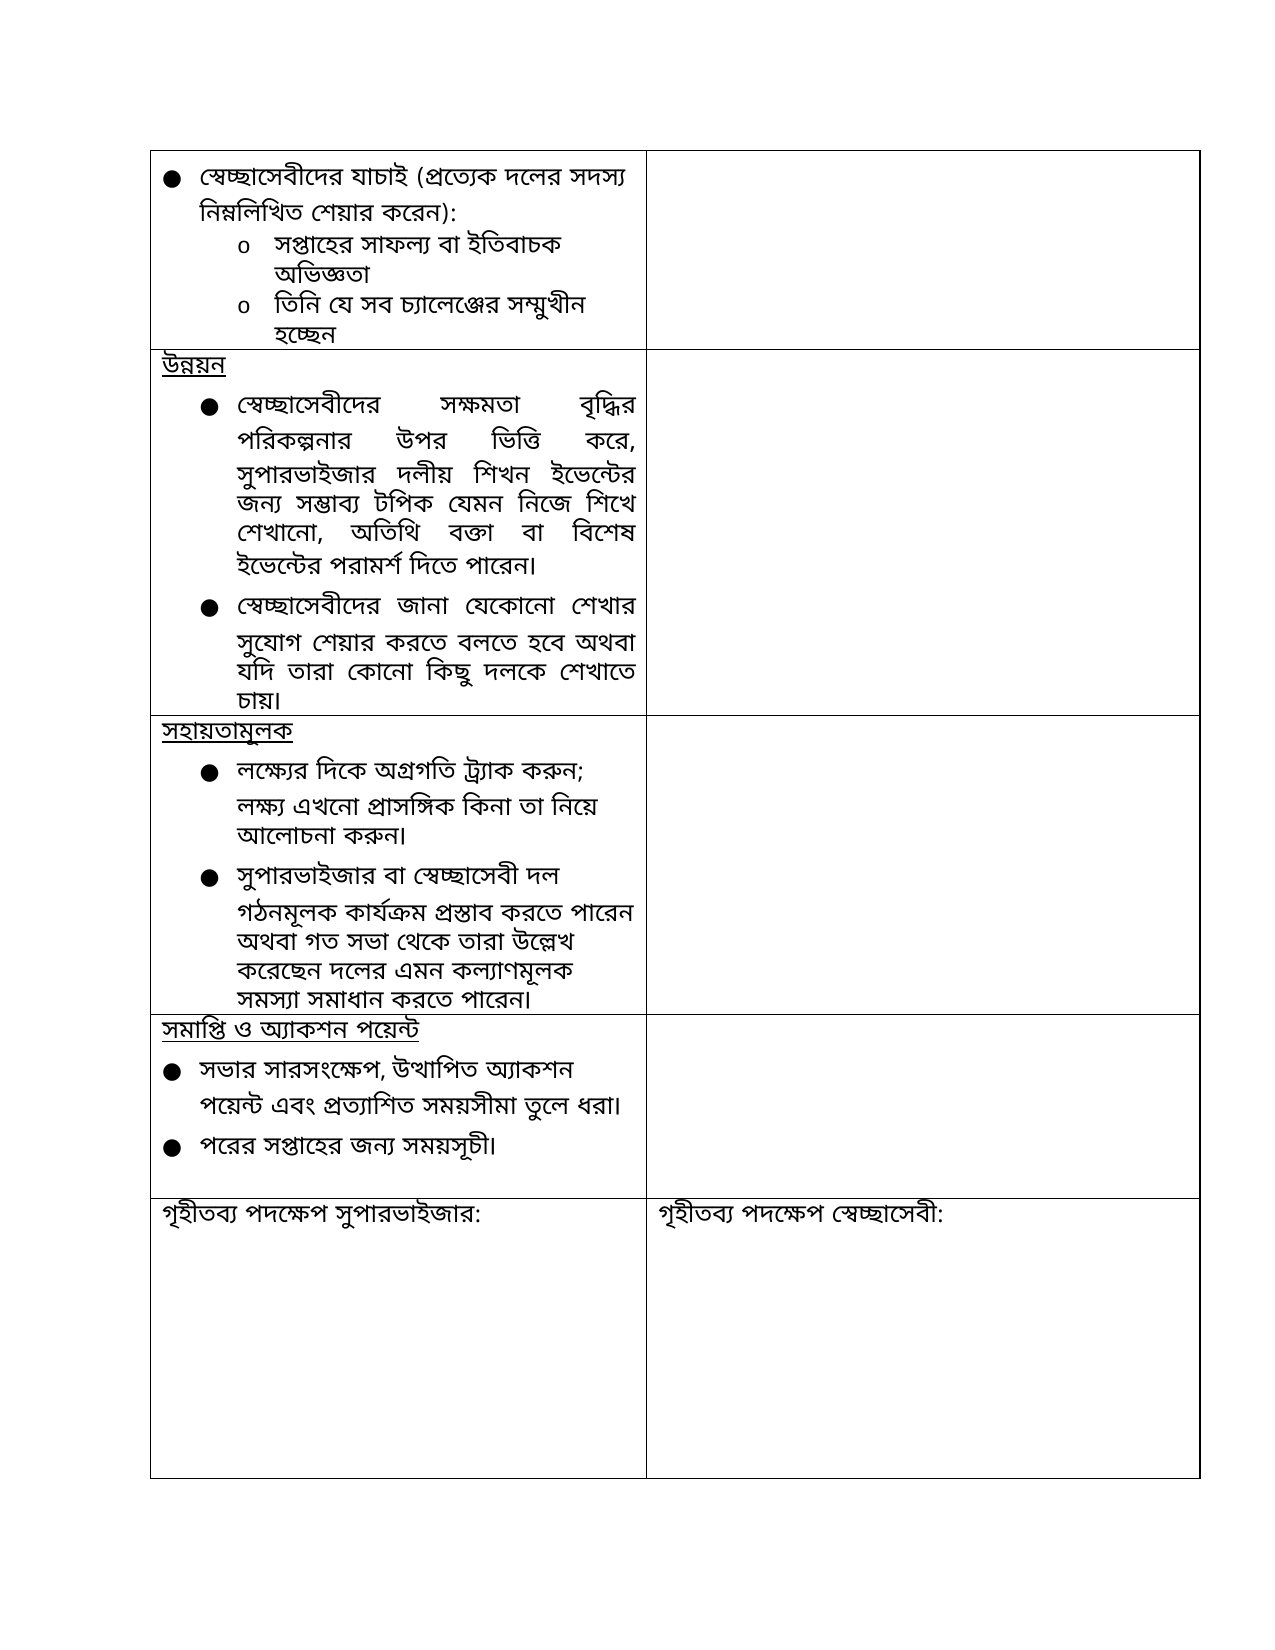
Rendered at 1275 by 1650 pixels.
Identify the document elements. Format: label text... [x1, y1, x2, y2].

table_cell গৃহীতব্য পদক্ষেপ সুপারভাইজার: [151, 1199, 646, 1478]
table_cell উন্নয়ন স্বেচ্ছাসেবীদের সক্ষমতা বৃদ্ধির পরিকল্পনার উপর ভিত্তি করে, সুপারভাইজার দলীয় শিখন ইভেন্টের জন্য সম্ভাব্য টপিক যেমন নিজে শিখে শেখানো, অতিথি বক্তা বা বিশেষ ইভেন্টের পরামর্শ দিতে পারেন। স্বেচ্ছাসেবীদের জানা যেকোনো শেখার সুযোগ শেয়ার করতে বলতে হবে অথবা যদি তারা কোনো কিছু দলকে শেখাতে চায়। [151, 350, 646, 715]
table_cell সহায়তামূলক লক্ষ্যের দিকে অগ্রগতি ট্র্যাক করুন; লক্ষ্য এখনো প্রাসঙ্গিক কিনা তা নিয়ে আলোচনা করুন। সুপারভাইজার বা স্বেচ্ছাসেবী দল গঠনমূলক কার্যক্রম প্রস্তাব করতে পারেন অথবা গত সভা থেকে তারা উল্লেখ করেছেন দলের এমন কল্যাণমূলক সমস্যা সমাধান করতে পারেন। [151, 716, 646, 1014]
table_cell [151, 151, 646, 349]
table_cell [647, 350, 1199, 715]
table_cell [647, 1015, 1199, 1198]
table_cell [647, 716, 1199, 1014]
table_cell সমাপ্তি ও অ্যাকশন পয়েন্ট সভার সারসংক্ষেপ, উত্থাপিত অ্যাকশন পয়েন্ট এবং প্রত্যাশিত সময়সীমা তুলে ধরা। পরের সপ্তাহের জন্য সময়সূচী। [151, 1015, 646, 1198]
table_cell গৃহীতব্য পদক্ষেপ স্বেচ্ছাসেবী: [647, 1199, 1199, 1478]
table_cell [647, 151, 1199, 349]
